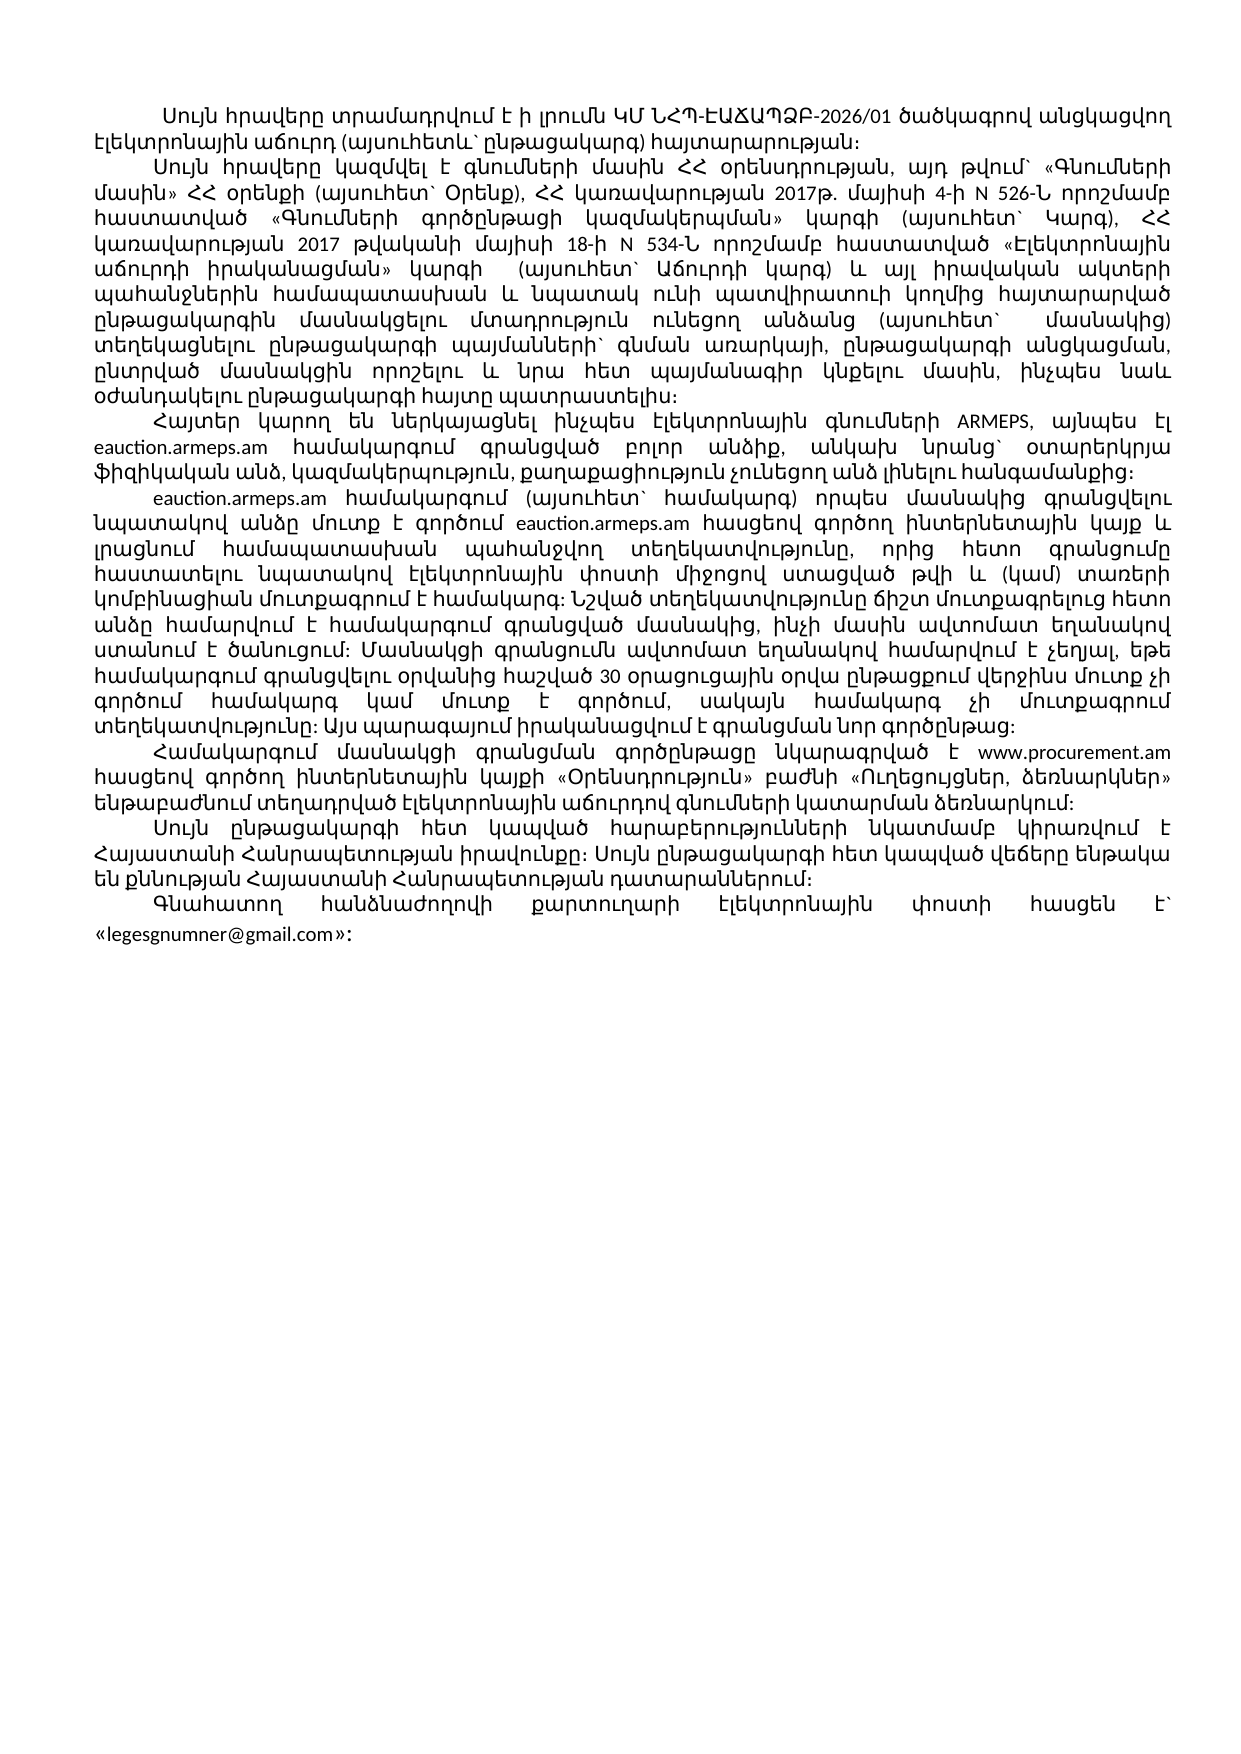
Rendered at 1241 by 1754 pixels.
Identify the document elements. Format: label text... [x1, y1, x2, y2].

text Գնահատող հանձնաժողովի քարտուղարի էլեկտրոնային փոստի հասցեն է` «legesgnumner@gmail.com»: [94, 892, 1171, 948]
text eauction.armeps.am համակարգում (այսուհետ` համակարգ) որպես մասնակից գրանցվելու նպատակով անձը մուտք է գործում eauction.armeps.am հասցեով գործող ինտերնետային կայք և լրացնում համապատասխան պահանջվող տեղեկատվությունը, որից հետո գրանցումը հաստատելու նպատակով էլեկտրոնային փոստի միջոցով ստացված թվի և (կամ) տառերի կոմբինացիան մուտքագրում է համակարգ: Նշված տեղեկատվությունը ճիշտ մուտքագրելուց հետո անձը համարվում է համակարգում գրանցված մասնակից, ինչի մասին ավտոմատ եղանակով ստանում է ծանուցում: Մասնակցի գրանցումն ավտոմատ եղանակով համարվում է չեղյալ, եթե համակարգում գրանցվելու օրվանից հաշված 30 օրացուցային օրվա ընթացքում վերջինս մուտք չի գործում համակարգ կամ մուտք է գործում, սակայն համակարգ չի մուտքագրում տեղեկատվությունը: Այս պարագայում իրականացվում է գրանցման նոր գործընթաց: [94, 485, 1171, 739]
text Համակարգում մասնակցի գրանցման գործընթացը նկարագրված է www.procurement.am հասցեով գործող ինտերնետային կայքի «Օրենսդրություն» բաժնի «Ուղեցույցներ, ձեռնարկներ» ենթաբաժնում տեղադրված էլեկտրոնային աճուրդով գնումների կատարման ձեռնարկում: [94, 739, 1171, 815]
text Սույն հրավերը կազմվել է գնումների մասին ՀՀ օրենսդրության, այդ թվում` «Գնումների մասին» ՀՀ օրենքի (այսուհետ` Օրենք), ՀՀ կառավարության 2017թ. մայիսի 4-ի N 526-Ն որոշմամբ հաստատված «Գնումների գործընթացի կազմակերպման» կարգի (այսուհետ` Կարգ), ՀՀ կառավարության 2017 թվականի մայիսի 18-ի N 534-Ն որոշմամբ հաստատված «Էլեկտրոնային աճուրդի իրականացման» կարգի (այսուհետ` Աճուրդի կարգ) և այլ իրավական ակտերի պահանջներին համապատասխան և նպատակ ունի պատվիրատուի կողմից հայտարարված ընթացակարգին մասնակցելու մտադրություն ունեցող անձանց (այսուհետ` մասնակից) տեղեկացնելու ընթացակարգի պայմանների` գնման առարկայի, ընթացակարգի անցկացման, ընտրված մասնակցին որոշելու և նրա հետ պայմանագիր կնքելու մասին, ինչպես նաև օժանդակելու ընթացակարգի հայտը պատրաստելիս։ [94, 154, 1171, 409]
text Սույն հրավերը տրամադրվում է ի լրումն ԿՄ ՆՀՊ-ԷԱՃԱՊՁԲ-2026/01 ծածկագրով անցկացվող էլեկտրոնային աճուրդ (այսուհետև` ընթացակարգ) հայտարարության։ [94, 104, 1171, 154]
text Սույն ընթացակարգի հետ կապված հարաբերությունների նկատմամբ կիրառվում է Հայաստանի Հանրապետության իրավունքը։ Սույն ընթացակարգի հետ կապված վեճերը ենթակա են քննության Հայաստանի Հանրապետության դատարաններում։ [94, 815, 1171, 892]
text Հայտեր կարող են ներկայացնել ինչպես էլեկտրոնային գնումների ARMEPS, այնպես էլ eauction.armeps.am համակարգում գրանցված բոլոր անձիք, անկախ նրանց` օտարերկրյա ֆիզիկական անձ, կազմակերպություն, քաղաքացիություն չունեցող անձ լինելու հանգամանքից։ [94, 409, 1171, 485]
